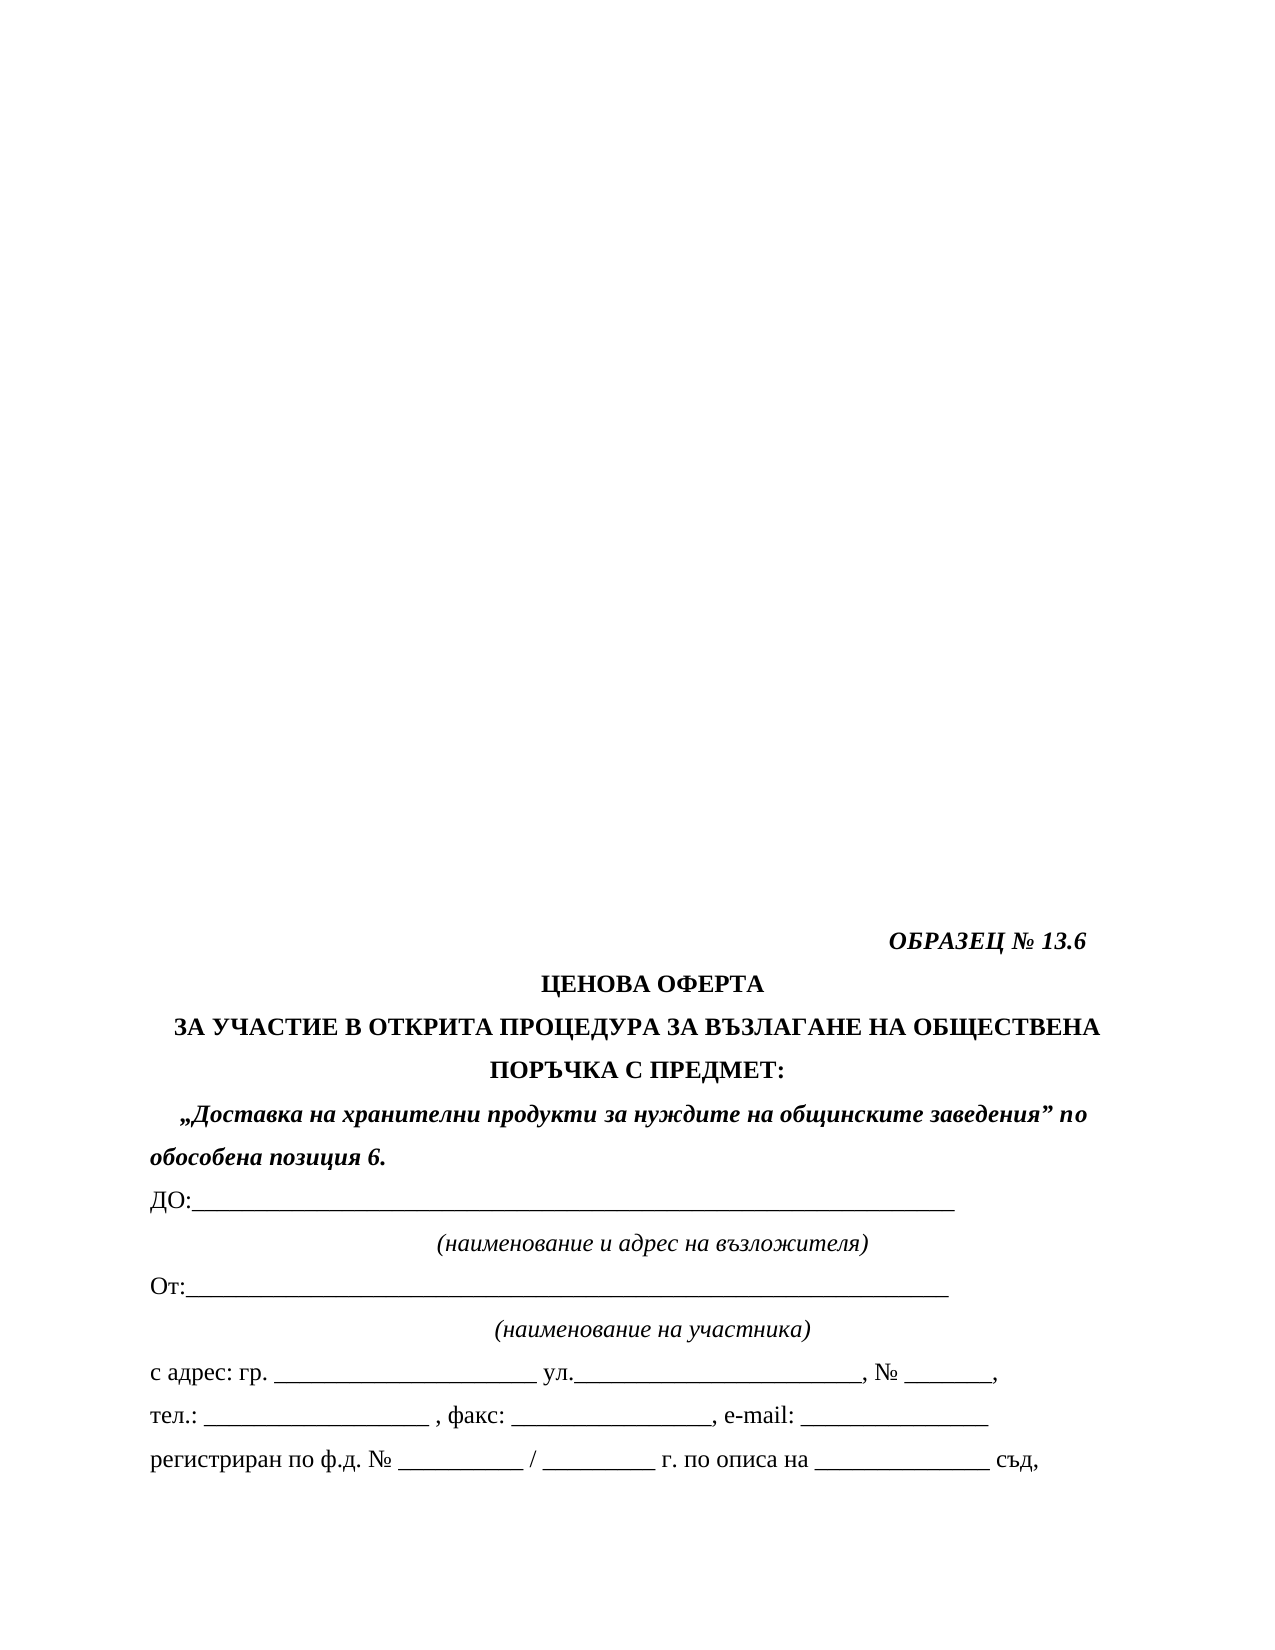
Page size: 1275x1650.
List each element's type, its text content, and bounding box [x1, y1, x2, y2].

text (наименование на участника) [150, 1314, 1125, 1343]
text ОБРАЗЕЦ № 13.6 [888, 926, 1125, 955]
text с адрес: гр. _____________________ ул._______________________, № _______, [150, 1357, 1125, 1386]
text регистриран по ф.д. № __________ / _________ г. по описа на ______________ съд, [150, 1444, 1125, 1472]
text ЗА УЧАСТИЕ В ОТКРИТА ПРОЦЕДУРА ЗА ВЪЗЛАГАНЕ НА ОБЩЕСТВЕНА ПОРЪЧКА С ПРЕДМЕТ: [150, 1012, 1125, 1084]
text ЦЕНОВА ОФЕРТА [150, 969, 1125, 998]
text тел.: __________________ , факс: ________________, e-mail: _______________ [150, 1401, 1125, 1429]
text (наименование и адрес на възложителя) [150, 1228, 1125, 1257]
text ДО:_____________________________________________________________ [150, 1185, 1125, 1214]
text „Доставка на хранителни продукти за нуждите на общинските заведения” по обособена позиция 6. [150, 1099, 1125, 1171]
text От:_____________________________________________________________ [150, 1271, 1125, 1300]
